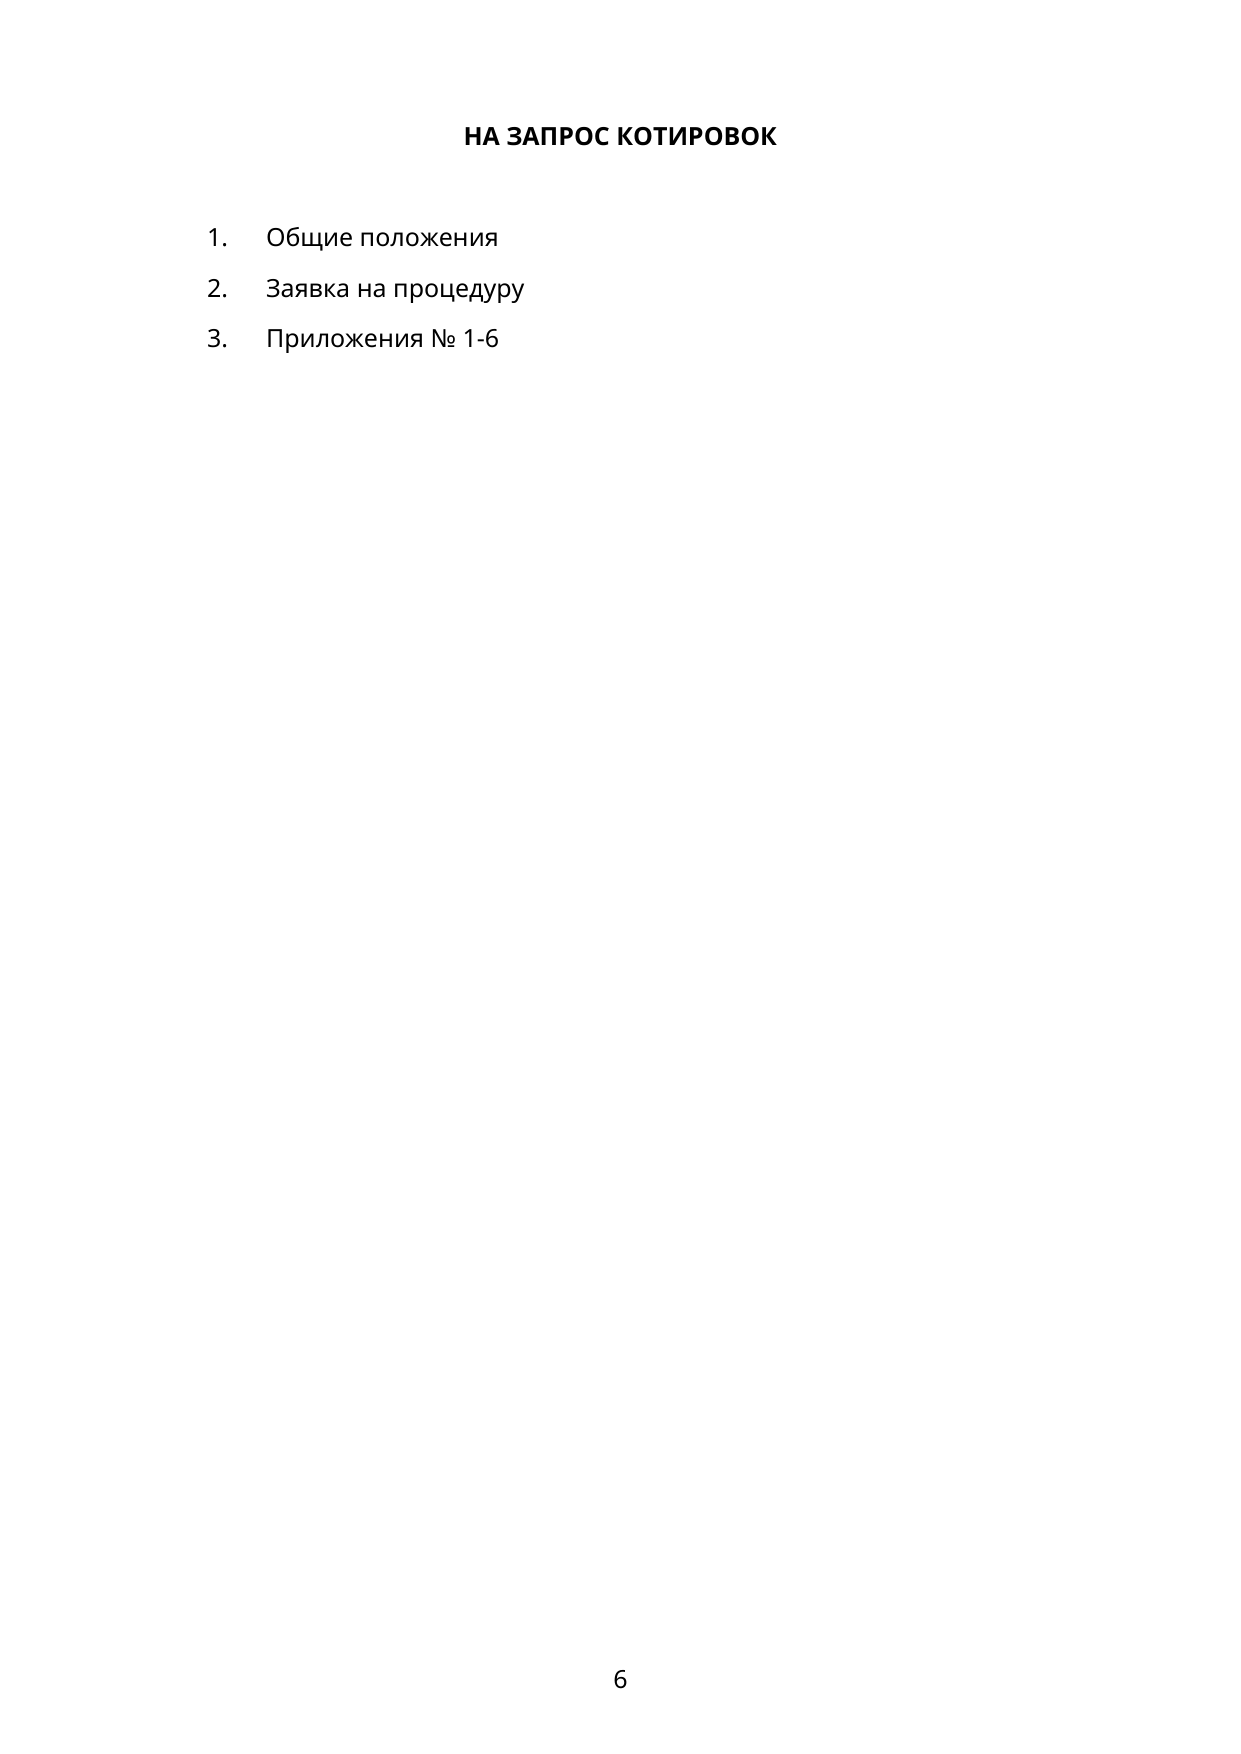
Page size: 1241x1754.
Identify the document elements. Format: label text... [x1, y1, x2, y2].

text 3. Приложения № 1-6 [207, 321, 1092, 355]
text 2. Заявка на процедуру [207, 270, 1092, 304]
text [148, 118, 1092, 152]
text 1. Общие положения [207, 219, 1092, 254]
